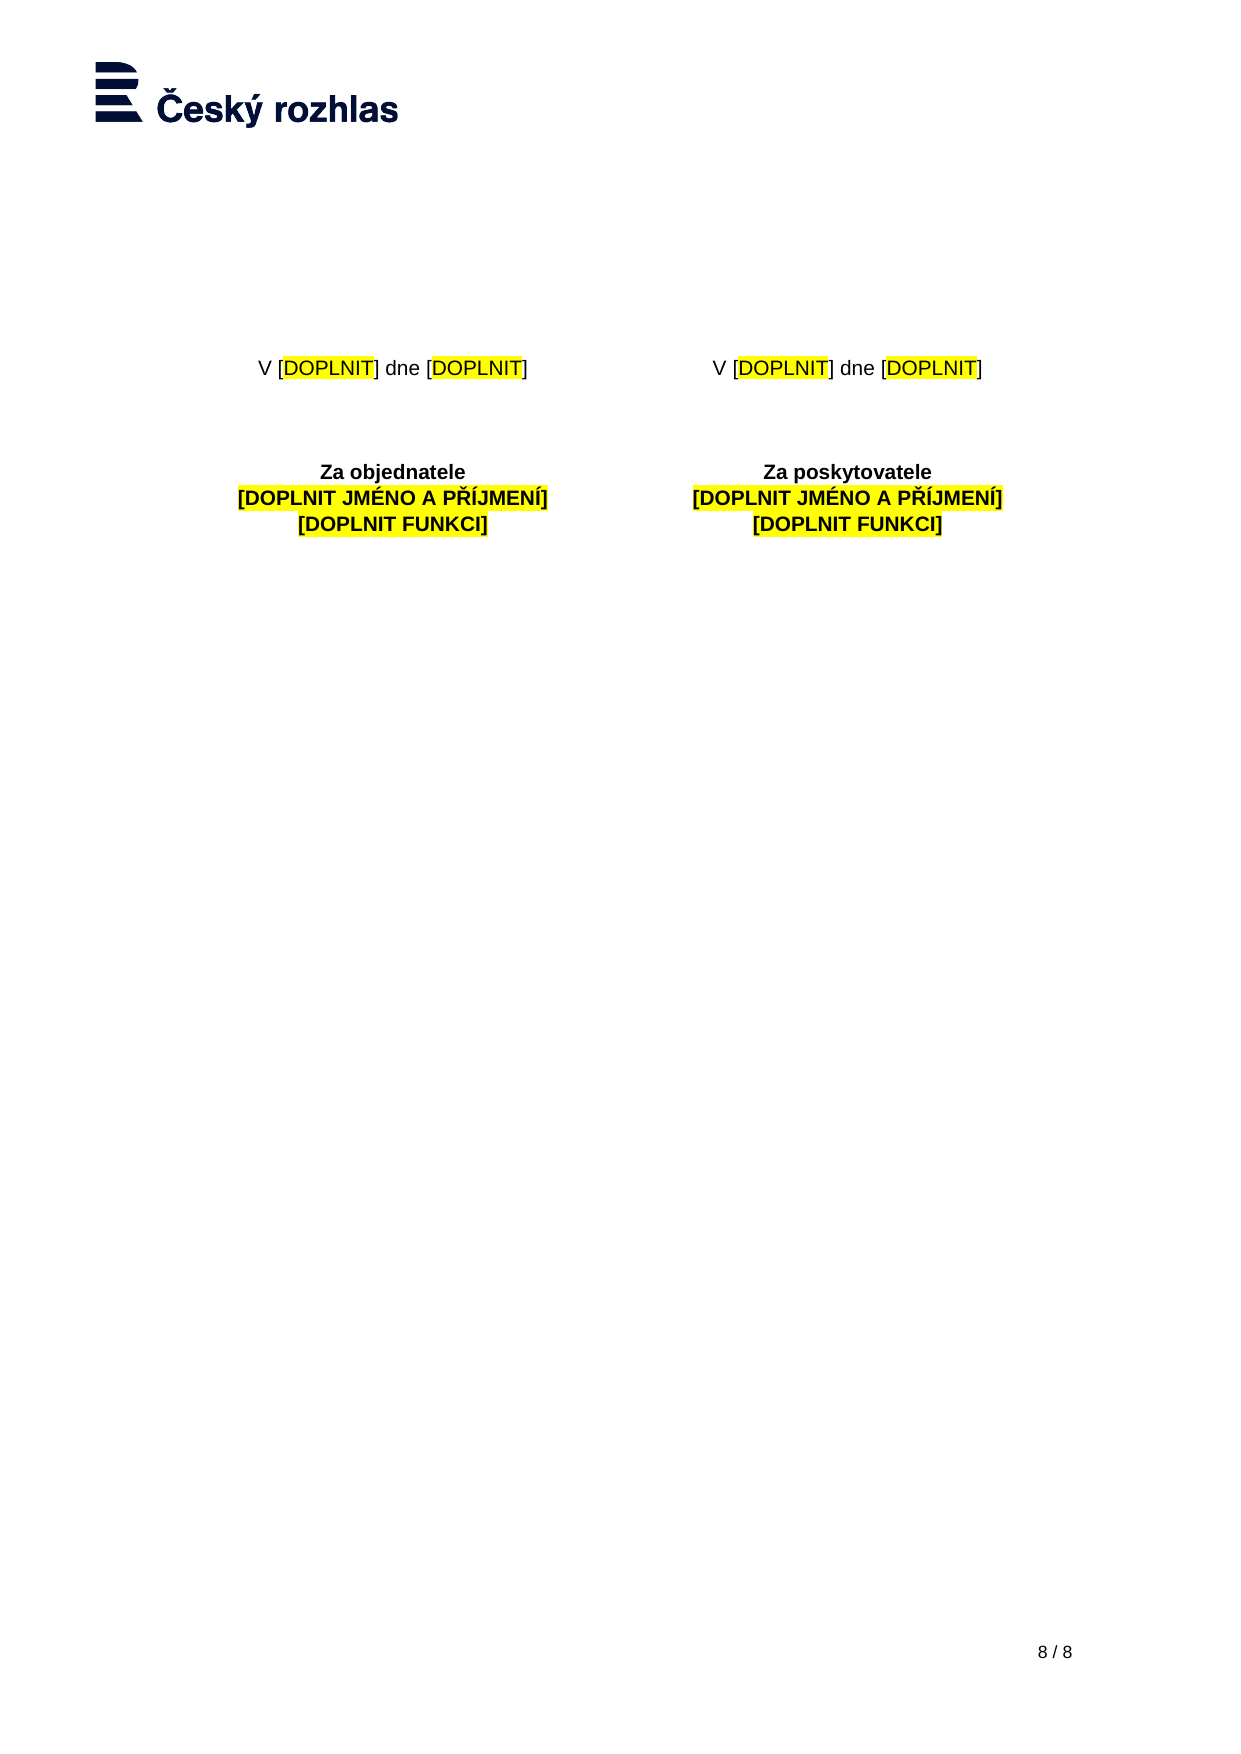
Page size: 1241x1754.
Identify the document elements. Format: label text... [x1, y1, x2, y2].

table_cell Za objednatele [DOPLNIT JMÉNO A PŘÍJMENÍ] [DOPLNIT FUNKCI] [165, 380, 620, 537]
table_header V [DOPLNIT] dne [DOPLNIT] [620, 354, 1075, 380]
table_header V [DOPLNIT] dne [DOPLNIT] [165, 354, 620, 380]
table_cell Za poskytovatele [DOPLNIT JMÉNO A PŘÍJMENÍ] [DOPLNIT FUNKCI] [620, 380, 1075, 537]
picture [95, 62, 398, 128]
